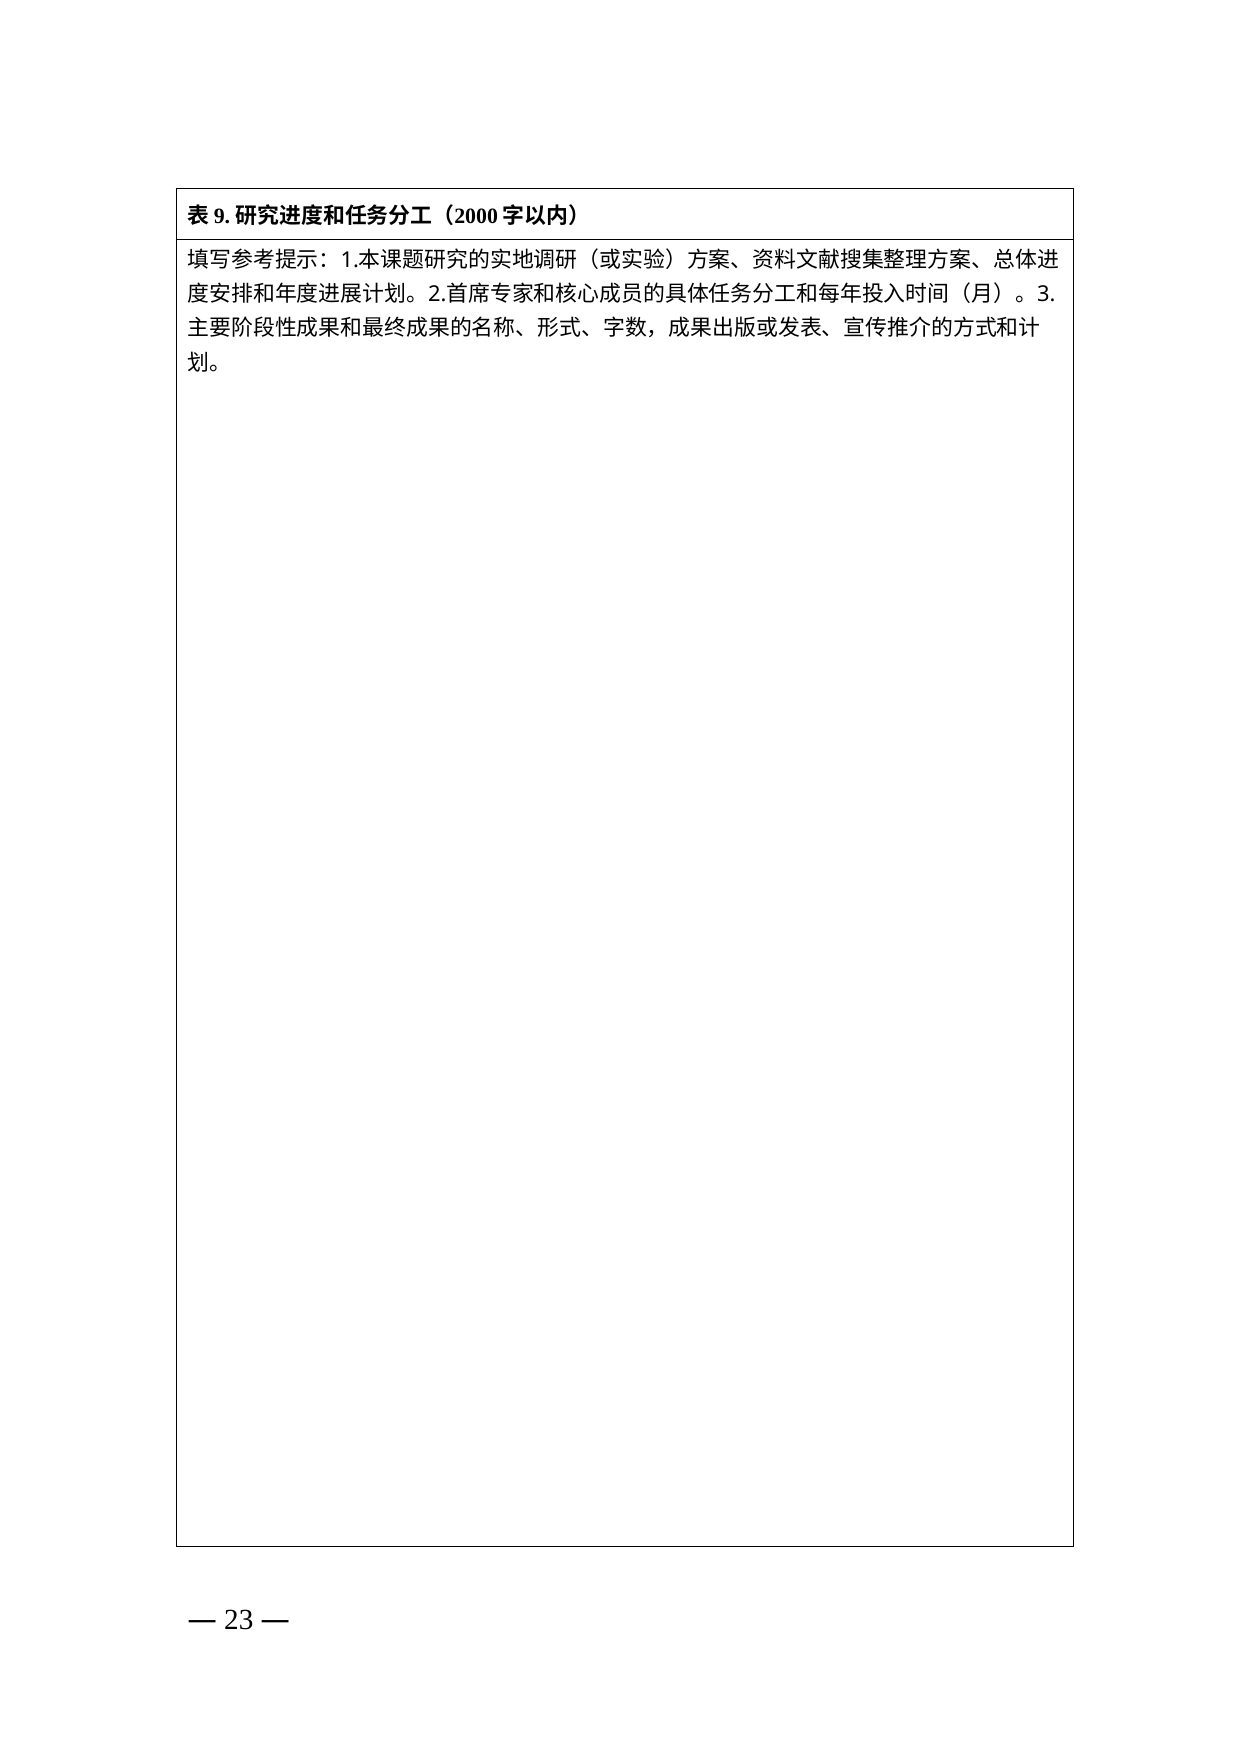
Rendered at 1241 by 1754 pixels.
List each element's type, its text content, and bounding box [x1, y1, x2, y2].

table_cell 填写参考提示：1.本课题研究的实地调研（或实验）方案、资料文献搜集整理方案、总体进度安排和年度进展计划。2.首席专家和核心成员的具体任务分工和每年投入时间（月）。3.主要阶段性成果和最终成果的名称、形式、字数，成果出版或发表、宣传推介的方式和计划。 [177, 240, 1073, 1546]
table_header 表9. 研究进度和任务分工（2000字以内） [177, 189, 1073, 238]
